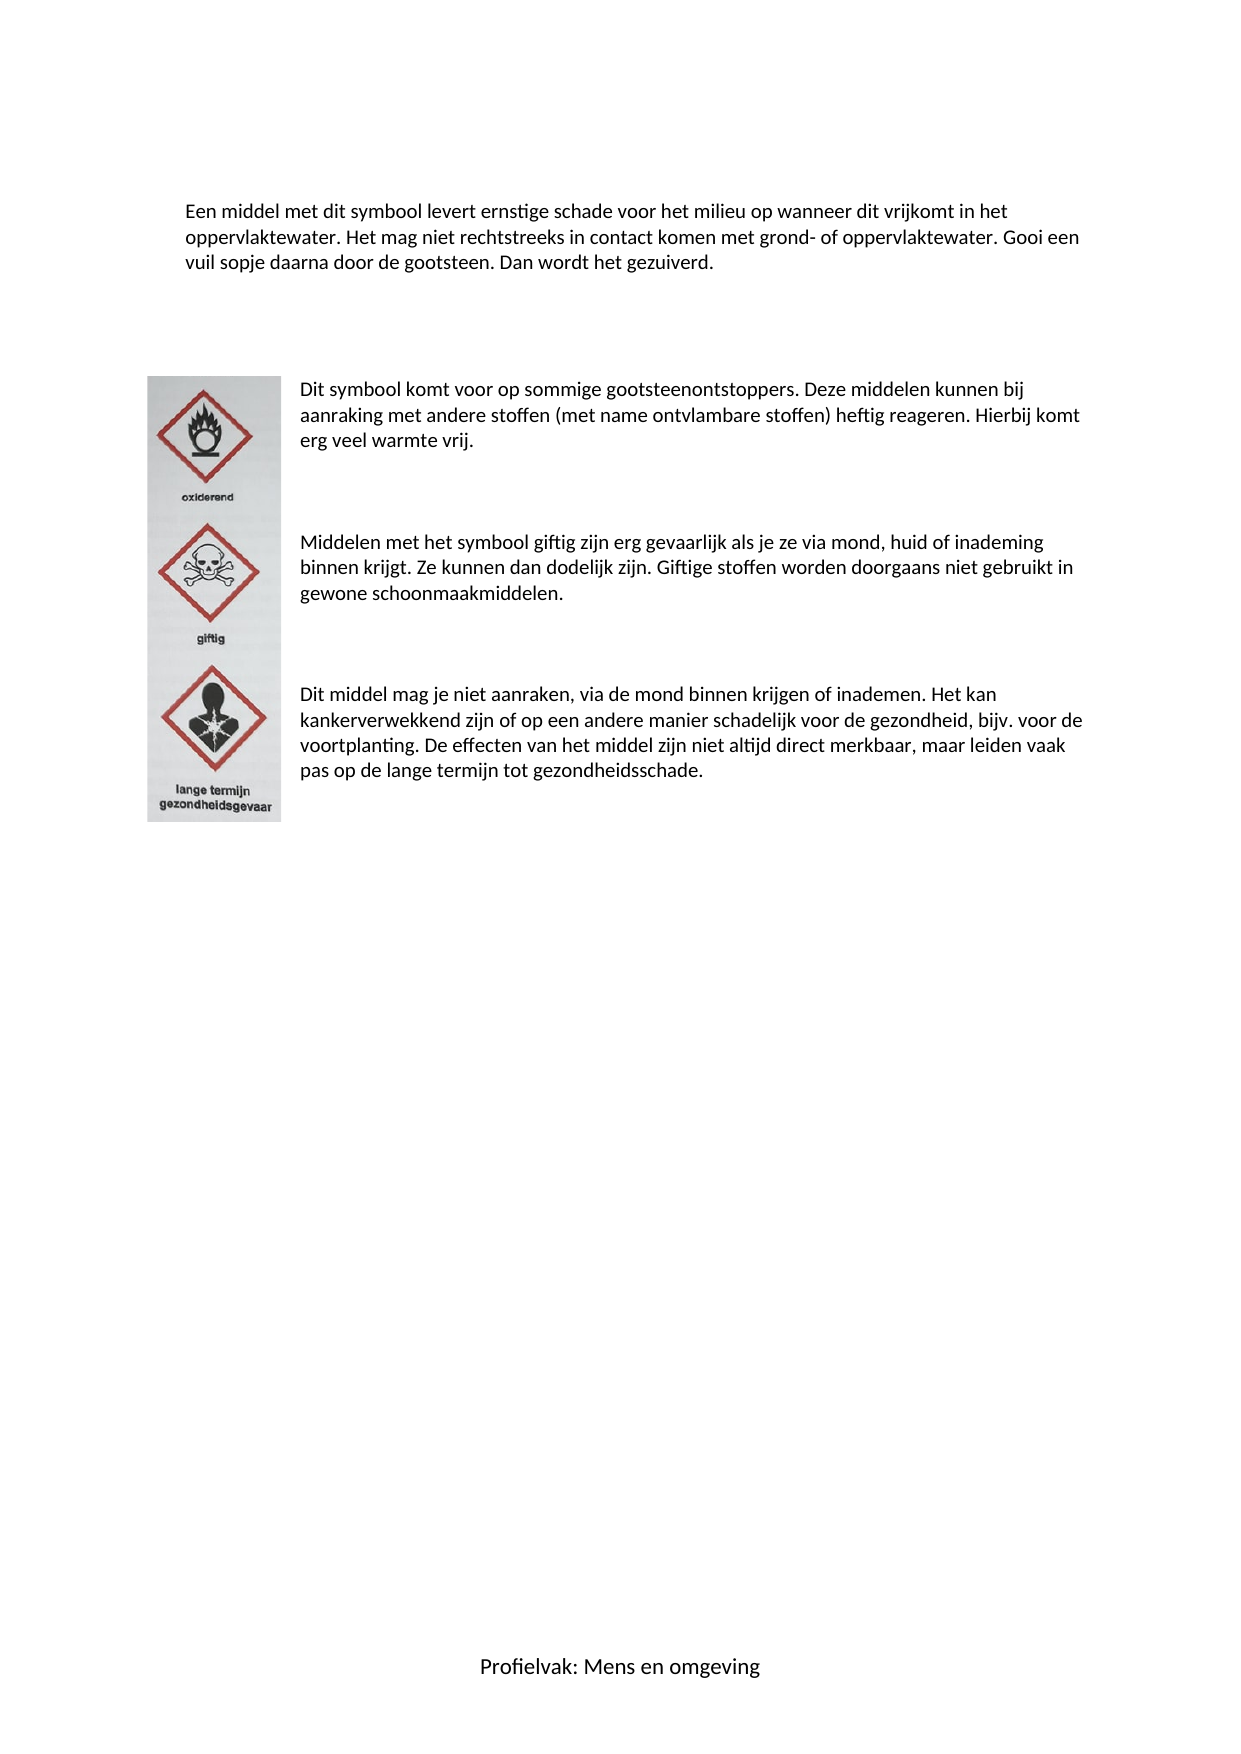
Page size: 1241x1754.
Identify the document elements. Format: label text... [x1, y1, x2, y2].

text Een middel met dit symbool levert ernstige schade voor het milieu op wanneer dit vrijkomt in het oppervlaktewater. Het mag niet rechtstreeks in contact komen met grond- of oppervlaktewater. Gooi een vuil sopje daarna door de gootsteen. Dan wordt het gezuiverd. [185, 198, 1093, 275]
text Dit middel mag je niet aanraken, via de mond binnen krijgen of inademen. Het kan kankerverwekkend zijn of op een andere manier schadelijk voor de gezondheid, bijv. voor de voortplanting. De effecten van het middel zijn niet altijd direct merkbaar, maar leiden vaak pas op de lange termijn tot gezondheidsschade. [282, 681, 1093, 783]
text Dit symbool komt voor op sommige gootsteenontstoppers. Deze middelen kunnen bij aanraking met andere stoffen (met name ontvlambare stoffen) heftig reageren. Hierbij komt erg veel warmte vrij. [282, 376, 1093, 453]
picture [147, 376, 282, 822]
text Middelen met het symbool giftig zijn erg gevaarlijk als je ze via mond, huid of inademing binnen krijgt. Ze kunnen dan dodelijk zijn. Giftige stoffen worden doorgaans niet gebruikt in gewone schoonmaakmiddelen. [282, 529, 1093, 605]
